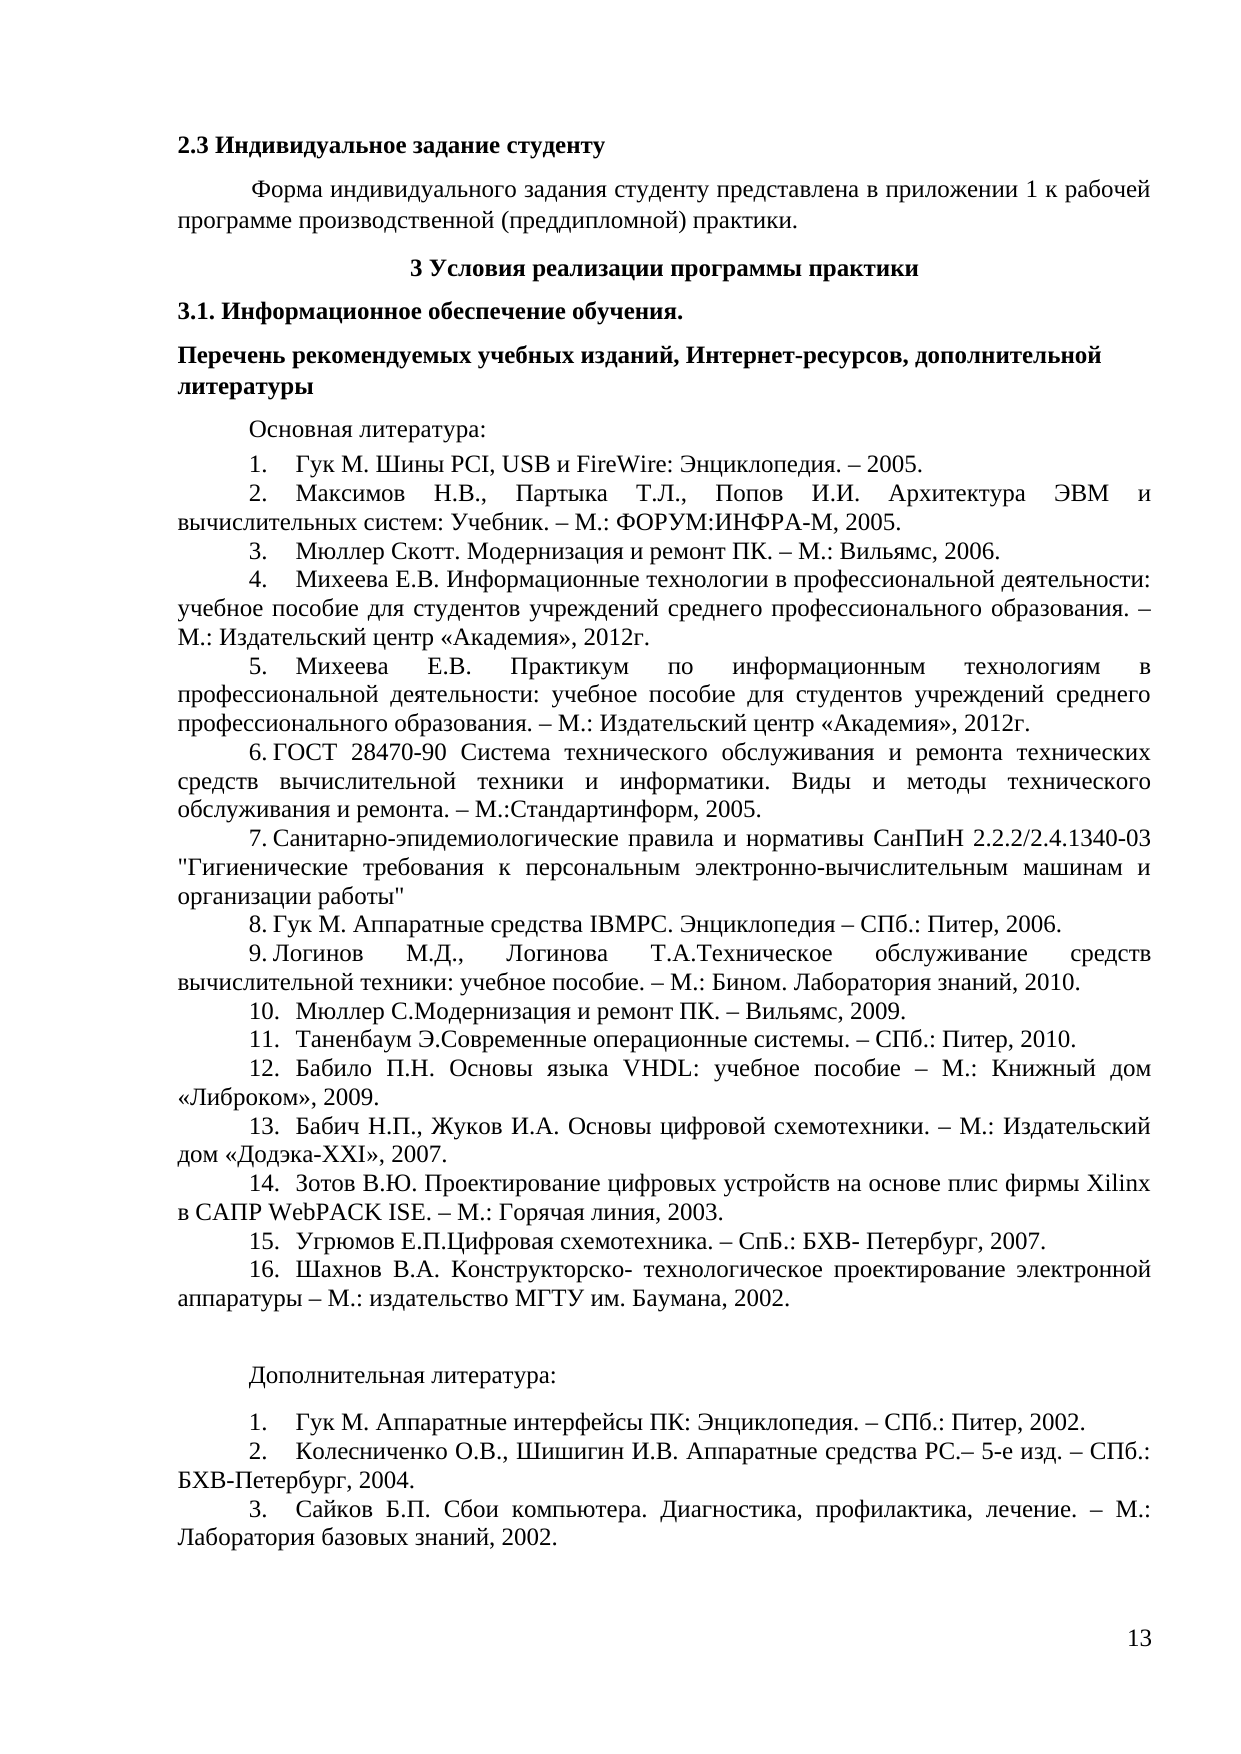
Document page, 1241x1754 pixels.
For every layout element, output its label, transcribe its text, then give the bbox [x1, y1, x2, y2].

list Гук М. Аппаратные интерфейсы ПК: Энциклопедия. – СПб.: Питер, 2002. [177, 1407, 1152, 1436]
list Гук М. Шины PCI, USB и FireWire: Энциклопедия. – 2005. [177, 449, 1152, 478]
list Мюллер С.Модернизация и ремонт ПК. – Вильямс, 2009. [177, 996, 1152, 1024]
list Михеева Е.В. Информационные технологии в профессиональной деятельности: учебное пособие для студентов учреждений среднего профессионального образования. – М.: Издательский центр «Академия», 2012г. [177, 564, 1152, 651]
list Сайков Б.П. Сбои компьютера. Диагностика, профилактика, лечение. – М.: Лаборатория базовых знаний, 2002. [177, 1494, 1152, 1551]
list Зотов В.Ю. Проектирование цифровых устройств на основе плис фирмы Xilinx в САПР WebPACK ISE. – М.: Горячая линия, 2003. [177, 1168, 1152, 1226]
list Шахнов В.А. Конструкторско- технологическое проектирование электронной аппаратуры – М.: издательство МГТУ им. Баумана, 2002. [177, 1254, 1152, 1312]
list Гук М. Аппаратные средства IBMPC. Энциклопедия – СПб.: Питер, 2006. [177, 909, 1152, 938]
text 3 Условия реализации программы практики [177, 253, 1152, 282]
list Бабич Н.П., Жуков И.А. Основы цифровой схемотехники. – М.: Издательский дом «Додэка-XXI», 2007. [177, 1111, 1152, 1168]
list Михеева Е.В. Практикум по информационным технологиям в профессиональной деятельности: учебное пособие для студентов учреждений среднего профессионального образования. – М.: Издательский центр «Академия», 2012г. [177, 651, 1152, 737]
list Таненбаум Э.Современные операционные системы. – СПб.: Питер, 2010. [177, 1024, 1152, 1053]
text 3.1. Информационное обеспечение обучения. [177, 296, 1152, 325]
text Перечень рекомендуемых учебных изданий, Интернет-ресурсов, дополнительной литературы [177, 340, 1152, 400]
list Угрюмов Е.П.Цифровая схемотехника. – СпБ.: БХВ- Петербург, 2007. [177, 1226, 1152, 1254]
list Колесниченко О.В., Шишигин И.В. Аппаратные средства РС.– 5-е изд. – СПб.: БХВ-Петербург, 2004. [177, 1436, 1152, 1494]
text Дополнительная литература: [177, 1360, 1152, 1388]
list Максимов Н.В., Партыка Т.Л., Попов И.И. Архитектура ЭВМ и вычислительных систем: Учебник. – М.: ФОРУМ:ИНФРА-М, 2005. [177, 478, 1152, 536]
list Санитарно-эпидемиологические правила и нормативы СанПиН 2.2.2/2.4.1340-03 "Гигиенические требования к персональным электронно-вычислительным машинам и организации работы" [177, 823, 1152, 909]
list Бабило П.Н. Основы языка VHDL: учебное пособие – М.: Книжный дом «Либроком», 2009. [177, 1053, 1152, 1111]
text 2.3 Индивидуальное задание студенту [177, 131, 1152, 159]
list Логинов М.Д., Логинова Т.А.Техническое обслуживание средств вычислительной техники: учебное пособие. – М.: Бином. Лаборатория знаний, 2010. [177, 938, 1152, 996]
list Мюллер Скотт. Модернизация и ремонт ПК. – М.: Вильямс, 2006. [177, 536, 1152, 564]
text Форма индивидуального задания студенту представлена в приложении 1 к рабочей программе производственной (преддипломной) практики. [177, 174, 1152, 234]
list ГОСТ 28470-90 Система технического обслуживания и ремонта технических средств вычислительной техники и информатики. Виды и методы технического обслуживания и ремонта. – М.:Стандартинформ, 2005. [177, 737, 1152, 823]
text Основная литература: [177, 414, 1093, 443]
